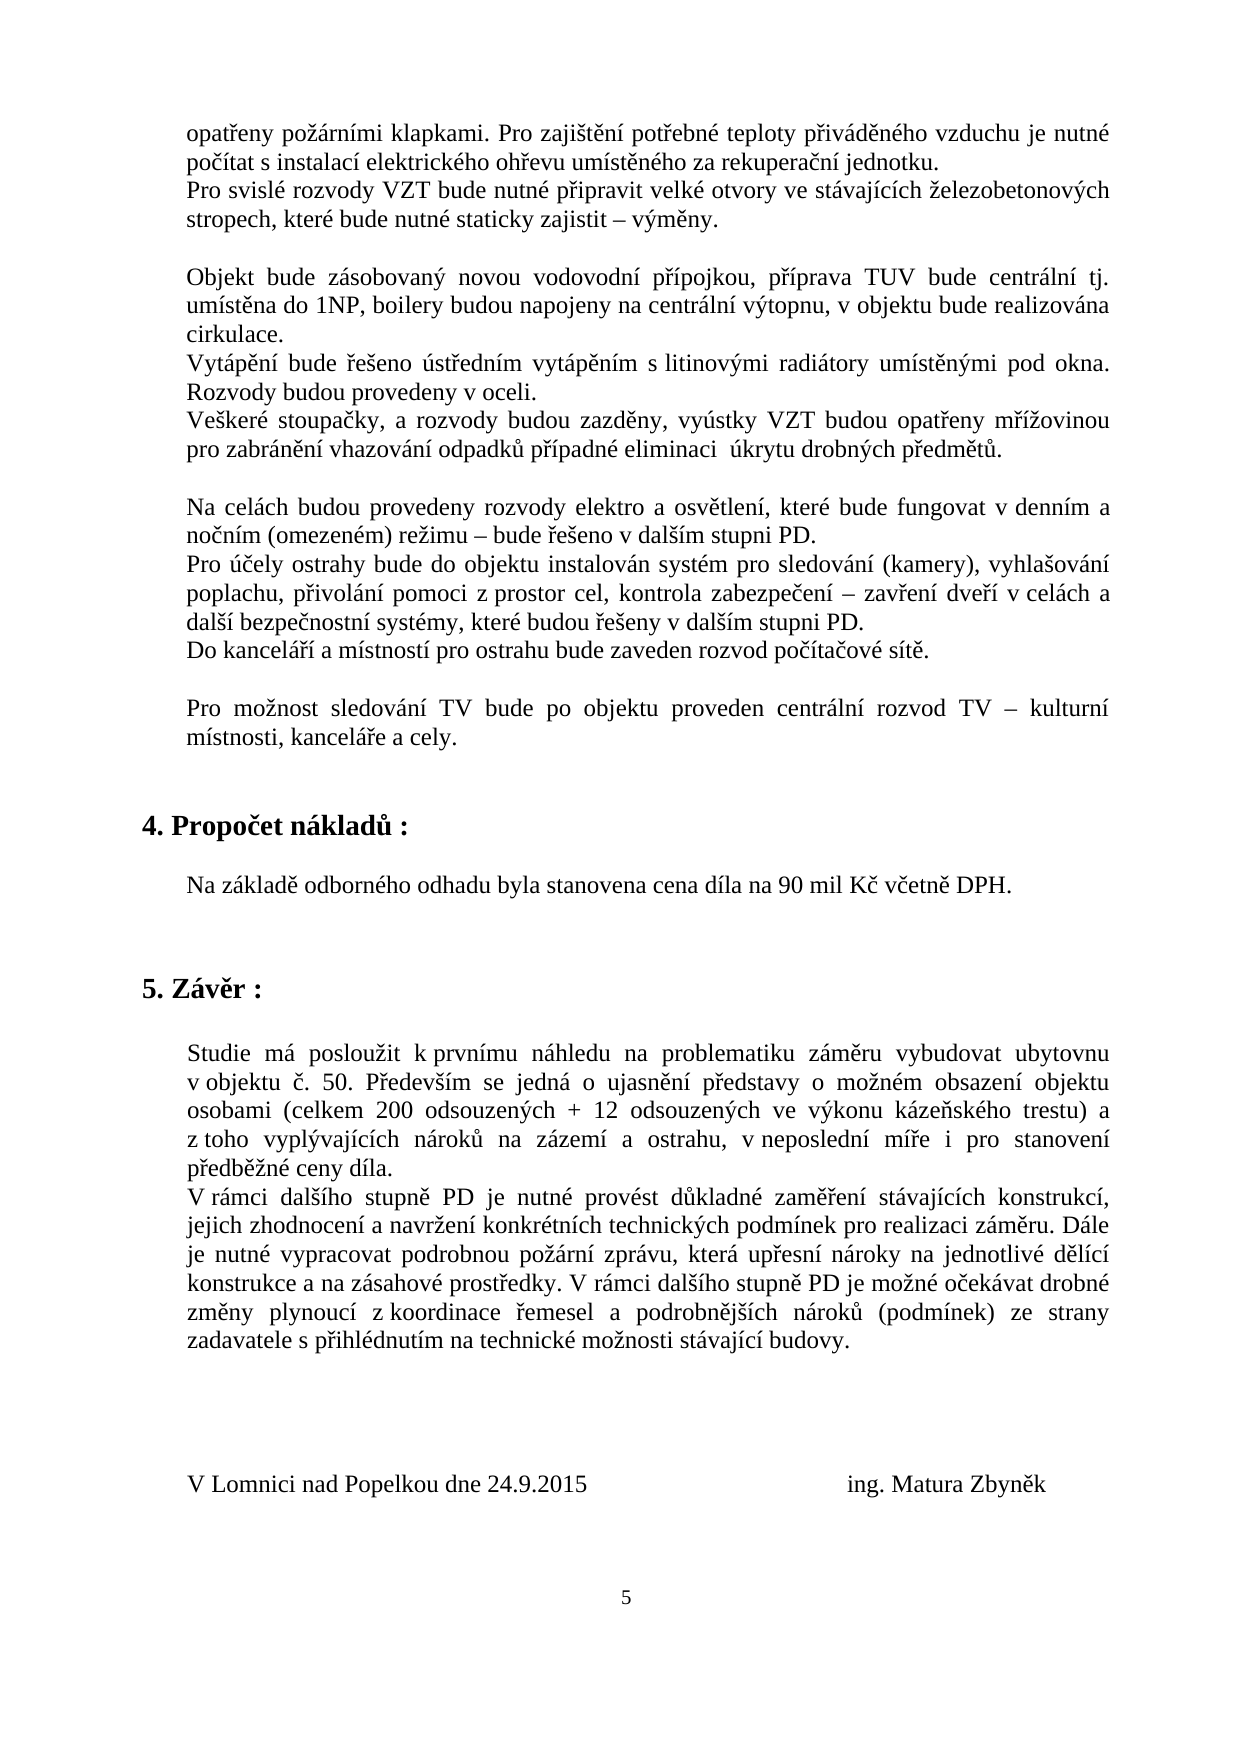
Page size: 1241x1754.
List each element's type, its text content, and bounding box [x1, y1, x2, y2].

text Objekt bude zásobovaný novou vodovodní přípojkou, příprava TUV bude centrální tj. umístěna do 1NP, boilery budou napojeny na centrální výtopnu, v objektu bude realizována cirkulace. [186, 262, 1110, 348]
text 5. Závěr : [142, 971, 1110, 1004]
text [186, 118, 1110, 176]
text Veškeré stoupačky, a rozvody budou zazděny, vyústky VZT budou opatřeny mřížovinou pro zabránění vhazování odpadků případné eliminaci úkrytu drobných předmětů. [186, 406, 1110, 463]
text Pro účely ostrahy bude do objektu instalován systém pro sledování (kamery), vyhlašování poplachu, přivolání pomoci z prostor cel, kontrola zabezpečení – zavření dveří v celách a další bezpečnostní systémy, které budou řešeny v dalším stupni PD. [186, 549, 1110, 636]
text Vytápění bude řešeno ústředním vytápěním s litinovými radiátory umístěnými pod okna. Rozvody budou provedeny v oceli. [186, 348, 1110, 406]
text V Lomnici nad Popelkou dne 24.9.2015 ing. Matura Zbyněk [187, 1469, 1110, 1498]
text Pro svislé rozvody VZT bude nutné připravit velké otvory ve stávajících železobetonových stropech, které bude nutné staticky zajistit – výměny. [186, 176, 1110, 233]
text Do kanceláří a místností pro ostrahu bude zaveden rozvod počítačové sítě. [186, 636, 1110, 664]
text Studie má posloužit k prvnímu náhledu na problematiku záměru vybudovat ubytovnu v objektu č. 50. Především se jedná o ujasnění představy o možném obsazení objektu osobami (celkem 200 odsouzených + 12 odsouzených ve výkonu kázeňského trestu) a z toho vyplývajících nároků na zázemí a ostrahu, v neposlední míře i pro stanovení předběžné ceny díla. [187, 1038, 1110, 1182]
text 4. Propočet nákladů : [142, 808, 1110, 842]
text Na celách budou provedeny rozvody elektro a osvětlení, které bude fungovat v denním a nočním (omezeném) režimu – bude řešeno v dalším stupni PD. [186, 492, 1110, 549]
text Pro možnost sledování TV bude po objektu proveden centrální rozvod TV – kulturní místnosti, kanceláře a cely. [186, 693, 1110, 751]
text V rámci dalšího stupně PD je nutné provést důkladné zaměření stávajících konstrukcí, jejich zhodnocení a navržení konkrétních technických podmínek pro realizaci záměru. Dále je nutné vypracovat podrobnou požární zprávu, která upřesní nároky na jednotlivé dělící konstrukce a na zásahové prostředky. V rámci dalšího stupně PD je možné očekávat drobné změny plynoucí z koordinace řemesel a podrobnějších nároků (podmínek) ze strany zadavatele s přihlédnutím na technické možnosti stávající budovy. [187, 1182, 1110, 1354]
text Na základě odborného odhadu byla stanovena cena díla na 90 mil Kč včetně DPH. [186, 870, 1110, 899]
